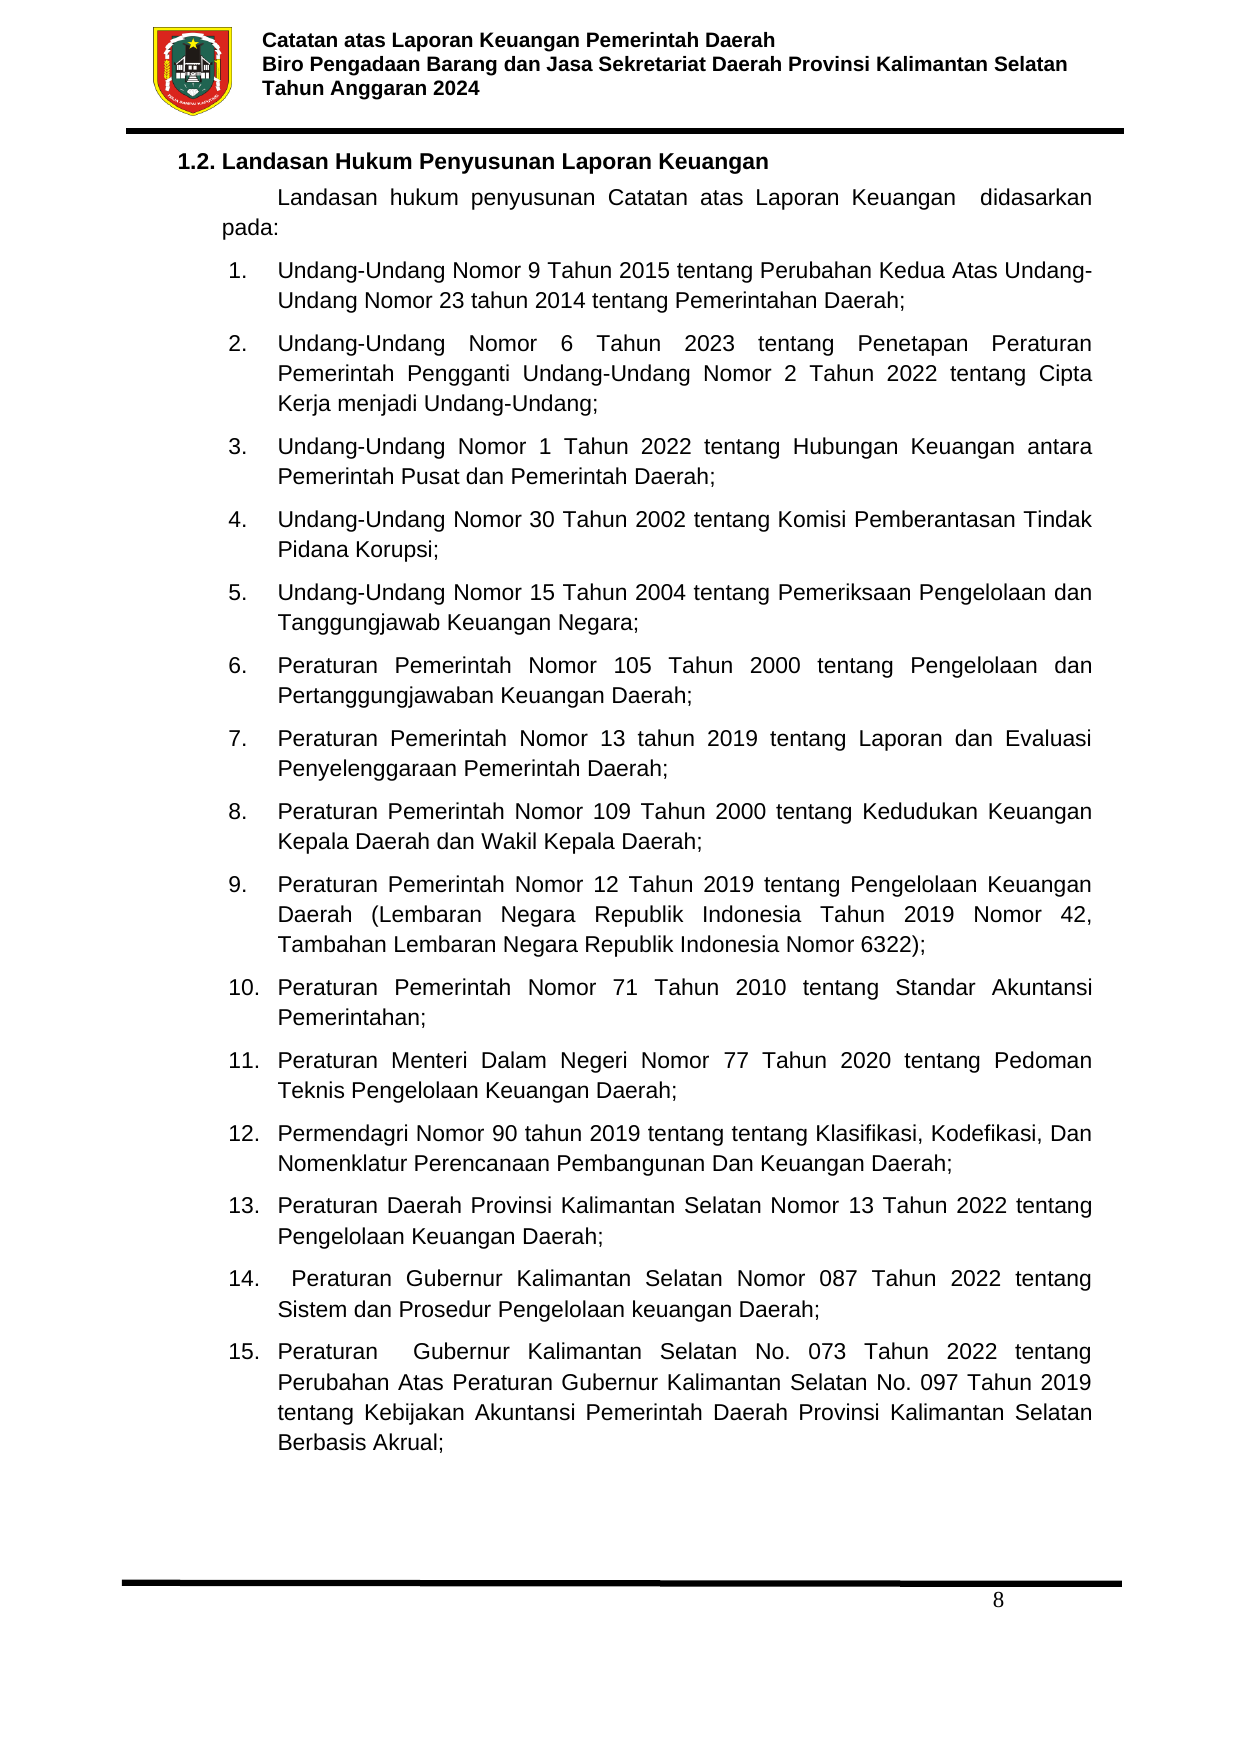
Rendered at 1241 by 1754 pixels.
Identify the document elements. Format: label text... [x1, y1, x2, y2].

list Permendagri Nomor 90 tahun 2019 tentang tentang Klasifikasi, Kodefikasi, Dan Nomenklatur Perencanaan Pembangunan Dan Keuangan Daerah; [228, 1119, 1093, 1176]
list Peraturan Pemerintah Nomor 105 Tahun 2000 tentang Pengelolaan dan Pertanggungjawaban Keuangan Daerah; [228, 652, 1093, 708]
subtitle Landasan Hukum Penyusunan Laporan Keuangan [177, 148, 1093, 174]
text Landasan hukum penyusunan Catatan atas Laporan Keuangan didasarkan pada: [222, 184, 1093, 241]
picture [153, 27, 232, 116]
list Peraturan Menteri Dalam Negeri Nomor 77 Tahun 2020 tentang Pedoman Teknis Pengelolaan Keuangan Daerah; [228, 1047, 1093, 1103]
list Undang-Undang Nomor 9 Tahun 2015 tentang Perubahan Kedua Atas Undang-Undang Nomor 23 tahun 2014 tentang Pemerintahan Daerah; [228, 257, 1093, 313]
list Undang-Undang Nomor 6 Tahun 2023 tentang Penetapan Peraturan Pemerintah Pengganti Undang-Undang Nomor 2 Tahun 2022 tentang Cipta Kerja menjadi Undang-Undang; [228, 330, 1093, 417]
list Peraturan Gubernur Kalimantan Selatan No. 073 Tahun 2022 tentang Perubahan Atas Peraturan Gubernur Kalimantan Selatan No. 097 Tahun 2019 tentang Kebijakan Akuntansi Pemerintah Daerah Provinsi Kalimantan Selatan Berbasis Akrual; [228, 1338, 1093, 1455]
list Peraturan Pemerintah Nomor 71 Tahun 2010 tentang Standar Akuntansi Pemerintahan; [228, 974, 1093, 1030]
list Peraturan Daerah Provinsi Kalimantan Selatan Nomor 13 Tahun 2022 tentang Pengelolaan Keuangan Daerah; [228, 1192, 1093, 1249]
list Peraturan Gubernur Kalimantan Selatan Nomor 087 Tahun 2022 tentang Sistem dan Prosedur Pengelolaan keuangan Daerah; [228, 1265, 1093, 1322]
list Undang-Undang Nomor 30 Tahun 2002 tentang Komisi Pemberantasan Tindak Pidana Korupsi; [228, 506, 1093, 562]
list Peraturan Pemerintah Nomor 109 Tahun 2000 tentang Kedudukan Keuangan Kepala Daerah dan Wakil Kepala Daerah; [228, 798, 1093, 854]
list Peraturan Pemerintah Nomor 13 tahun 2019 tentang Laporan dan Evaluasi Penyelenggaraan Pemerintah Daerah; [228, 725, 1093, 781]
list Peraturan Pemerintah Nomor 12 Tahun 2019 tentang Pengelolaan Keuangan Daerah (Lembaran Negara Republik Indonesia Tahun 2019 Nomor 42, Tambahan Lembaran Negara Republik Indonesia Nomor 6322); [228, 871, 1093, 957]
list Undang-Undang Nomor 15 Tahun 2004 tentang Pemeriksaan Pengelolaan dan Tanggungjawab Keuangan Negara; [228, 579, 1093, 635]
list Undang-Undang Nomor 1 Tahun 2022 tentang Hubungan Keuangan antara Pemerintah Pusat dan Pemerintah Daerah; [228, 433, 1093, 489]
